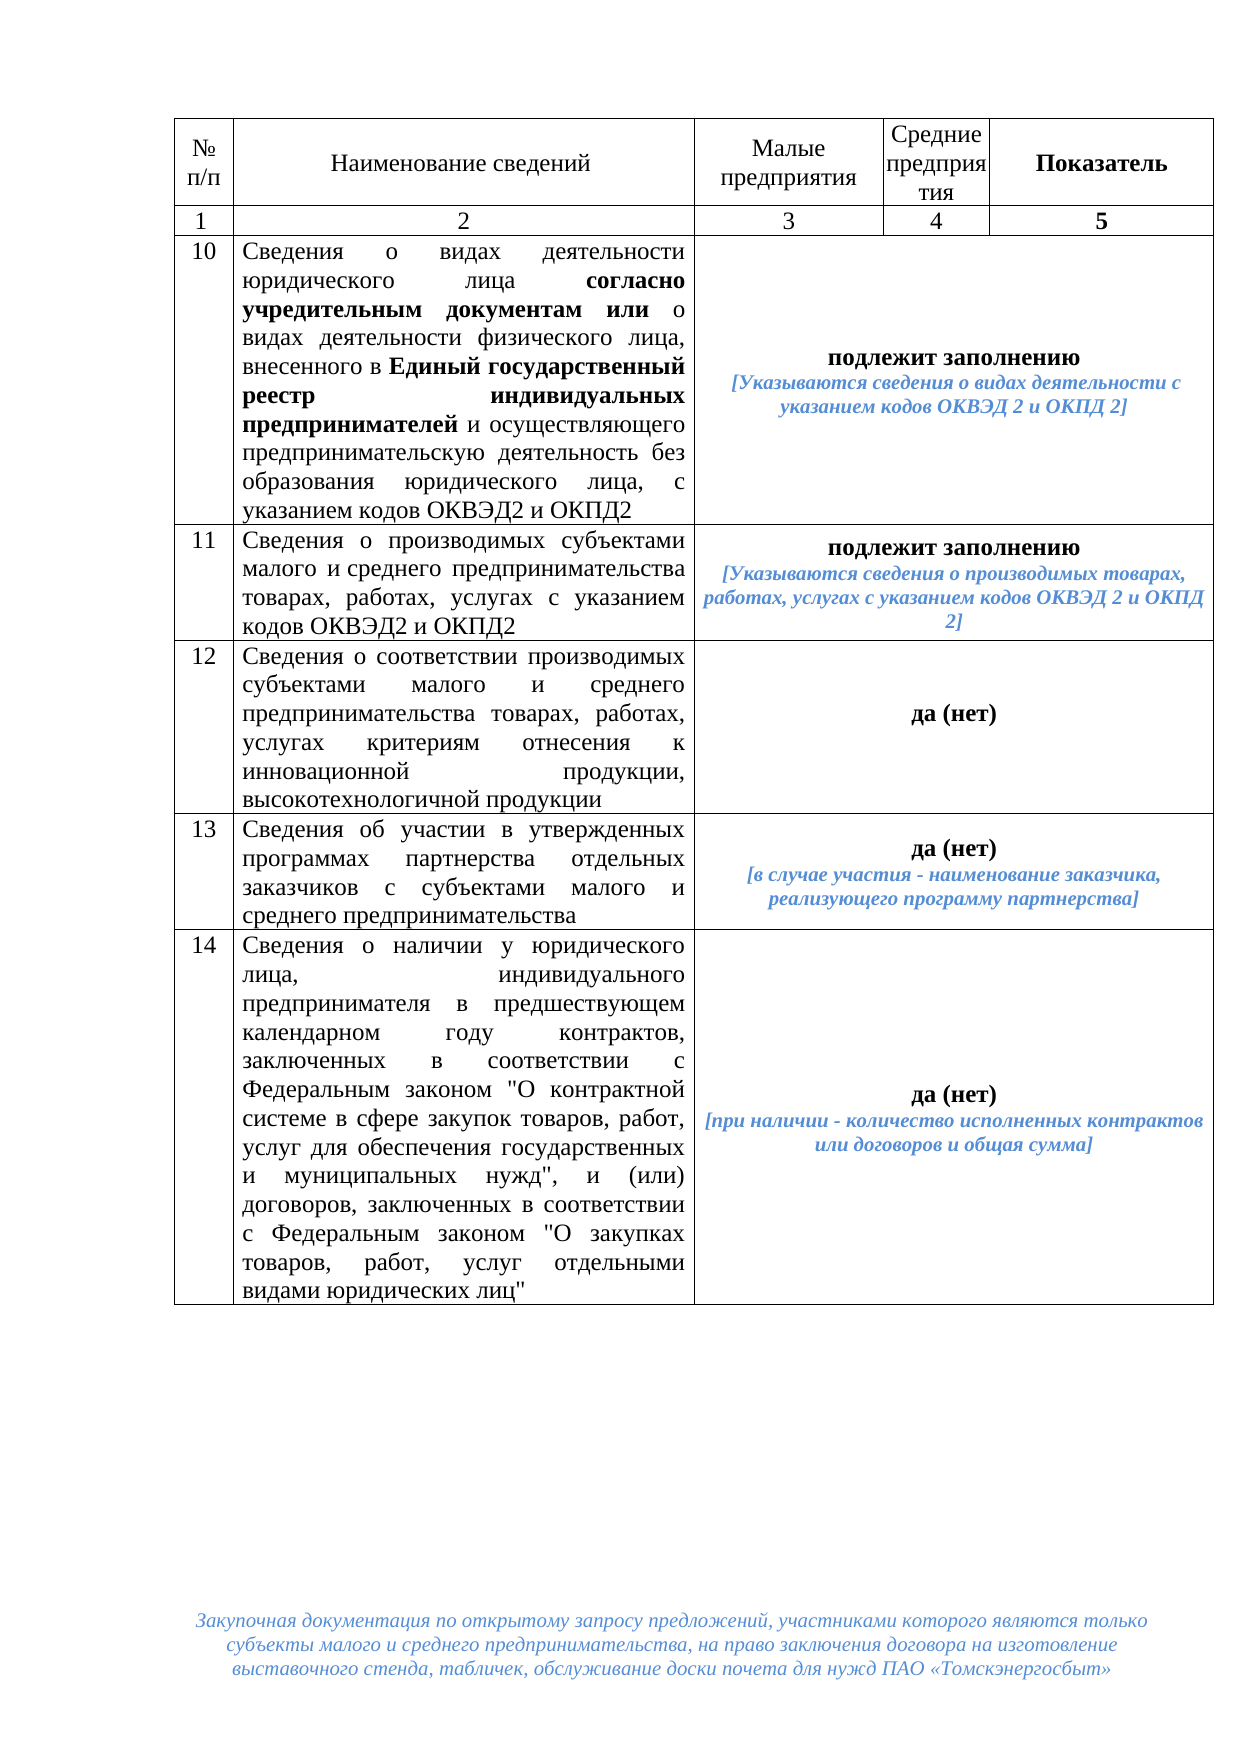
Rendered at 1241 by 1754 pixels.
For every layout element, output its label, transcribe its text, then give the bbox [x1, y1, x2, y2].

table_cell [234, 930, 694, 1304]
table_header Показатель [990, 119, 1213, 205]
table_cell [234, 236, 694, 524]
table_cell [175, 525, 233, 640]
table_header Малые предприятия [695, 119, 883, 205]
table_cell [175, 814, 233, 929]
table_cell 3 [695, 206, 883, 235]
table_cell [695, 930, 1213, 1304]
table_cell 4 [884, 206, 989, 235]
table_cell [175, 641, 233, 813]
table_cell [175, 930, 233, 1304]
table_header Наименование сведений 2 [234, 119, 694, 205]
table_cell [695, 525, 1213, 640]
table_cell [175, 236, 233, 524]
table_cell 1 3 [175, 206, 233, 235]
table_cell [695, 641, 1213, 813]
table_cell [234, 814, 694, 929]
table_cell 2 [234, 206, 694, 235]
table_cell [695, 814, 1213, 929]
table_cell 5 [990, 206, 1213, 235]
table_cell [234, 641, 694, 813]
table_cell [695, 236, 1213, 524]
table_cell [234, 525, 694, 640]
table_header Средние предприятия [884, 119, 989, 205]
table_header № п/п [175, 119, 233, 205]
